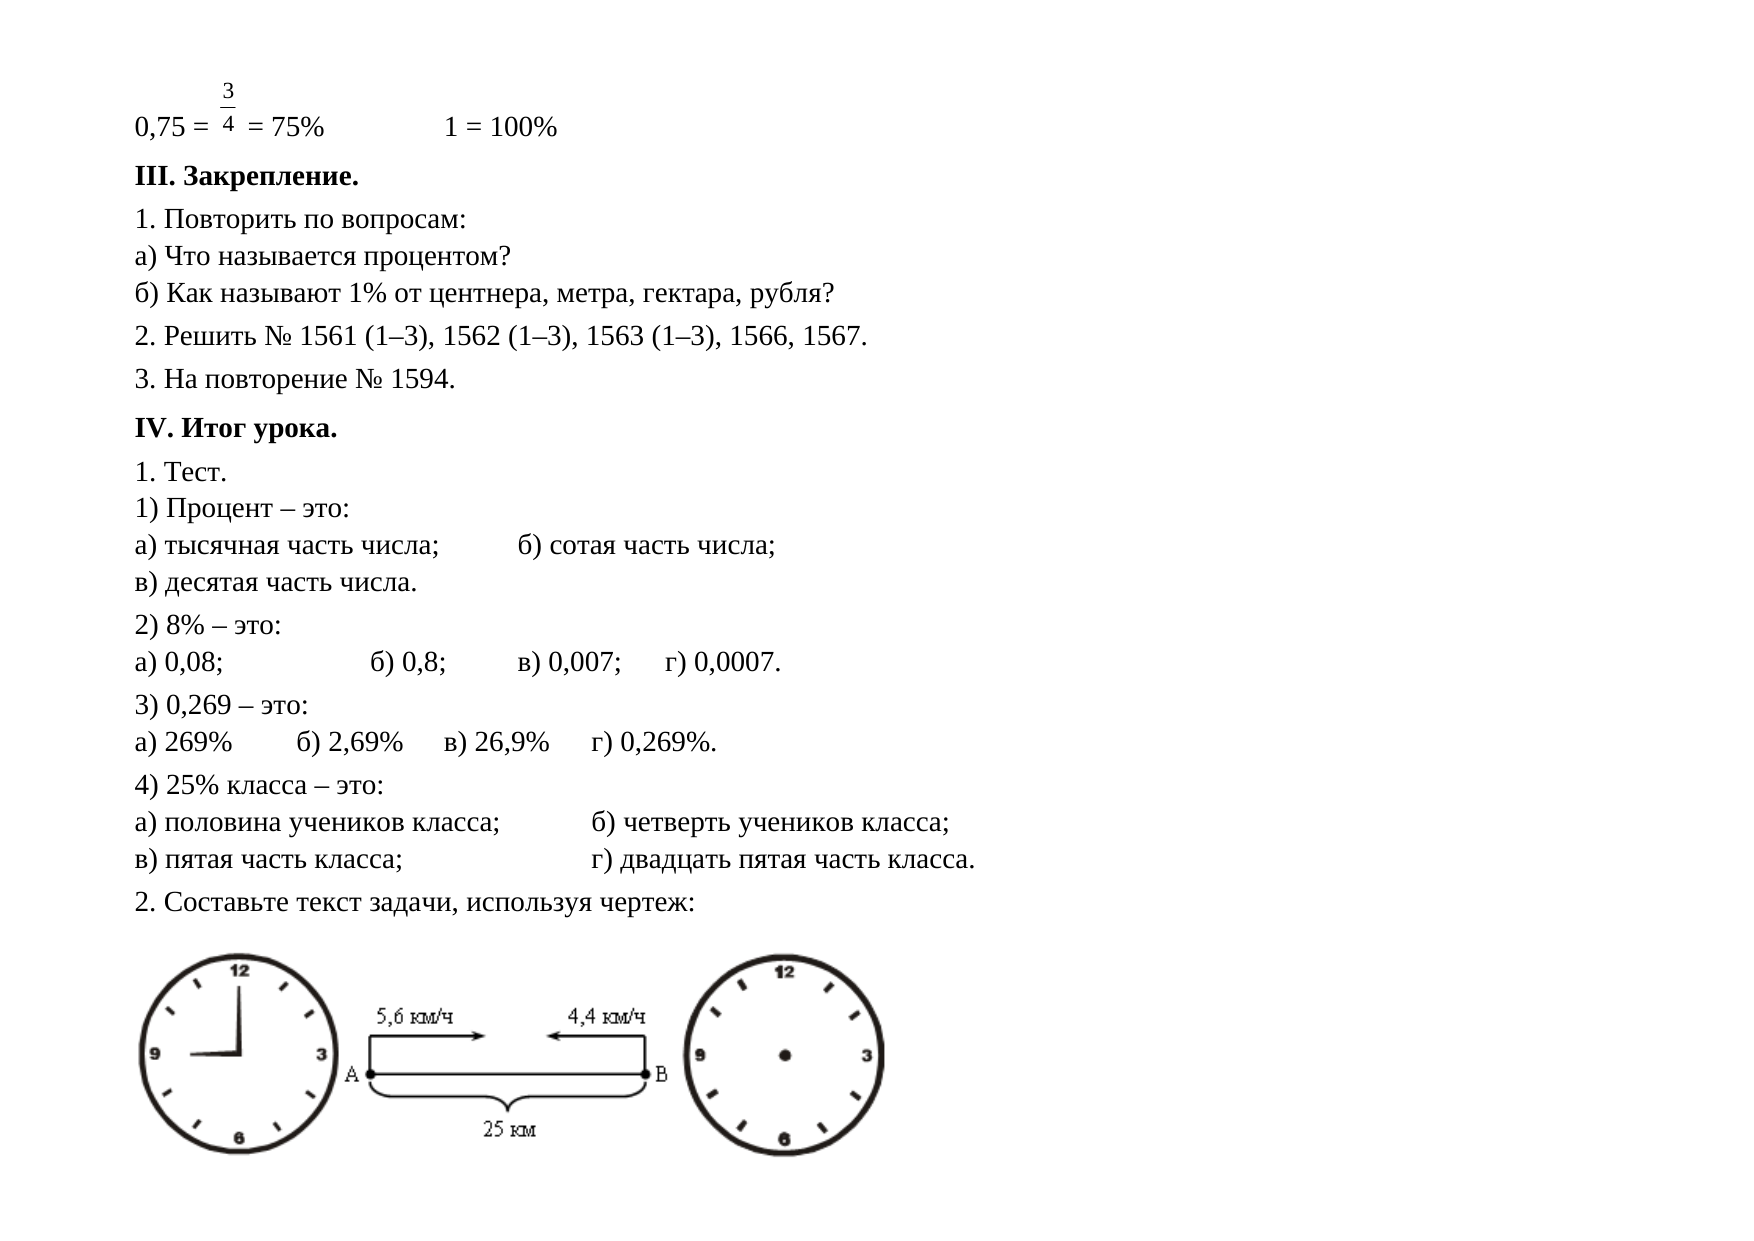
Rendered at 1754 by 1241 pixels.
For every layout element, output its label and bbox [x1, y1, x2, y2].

picture [134, 933, 894, 1165]
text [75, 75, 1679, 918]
